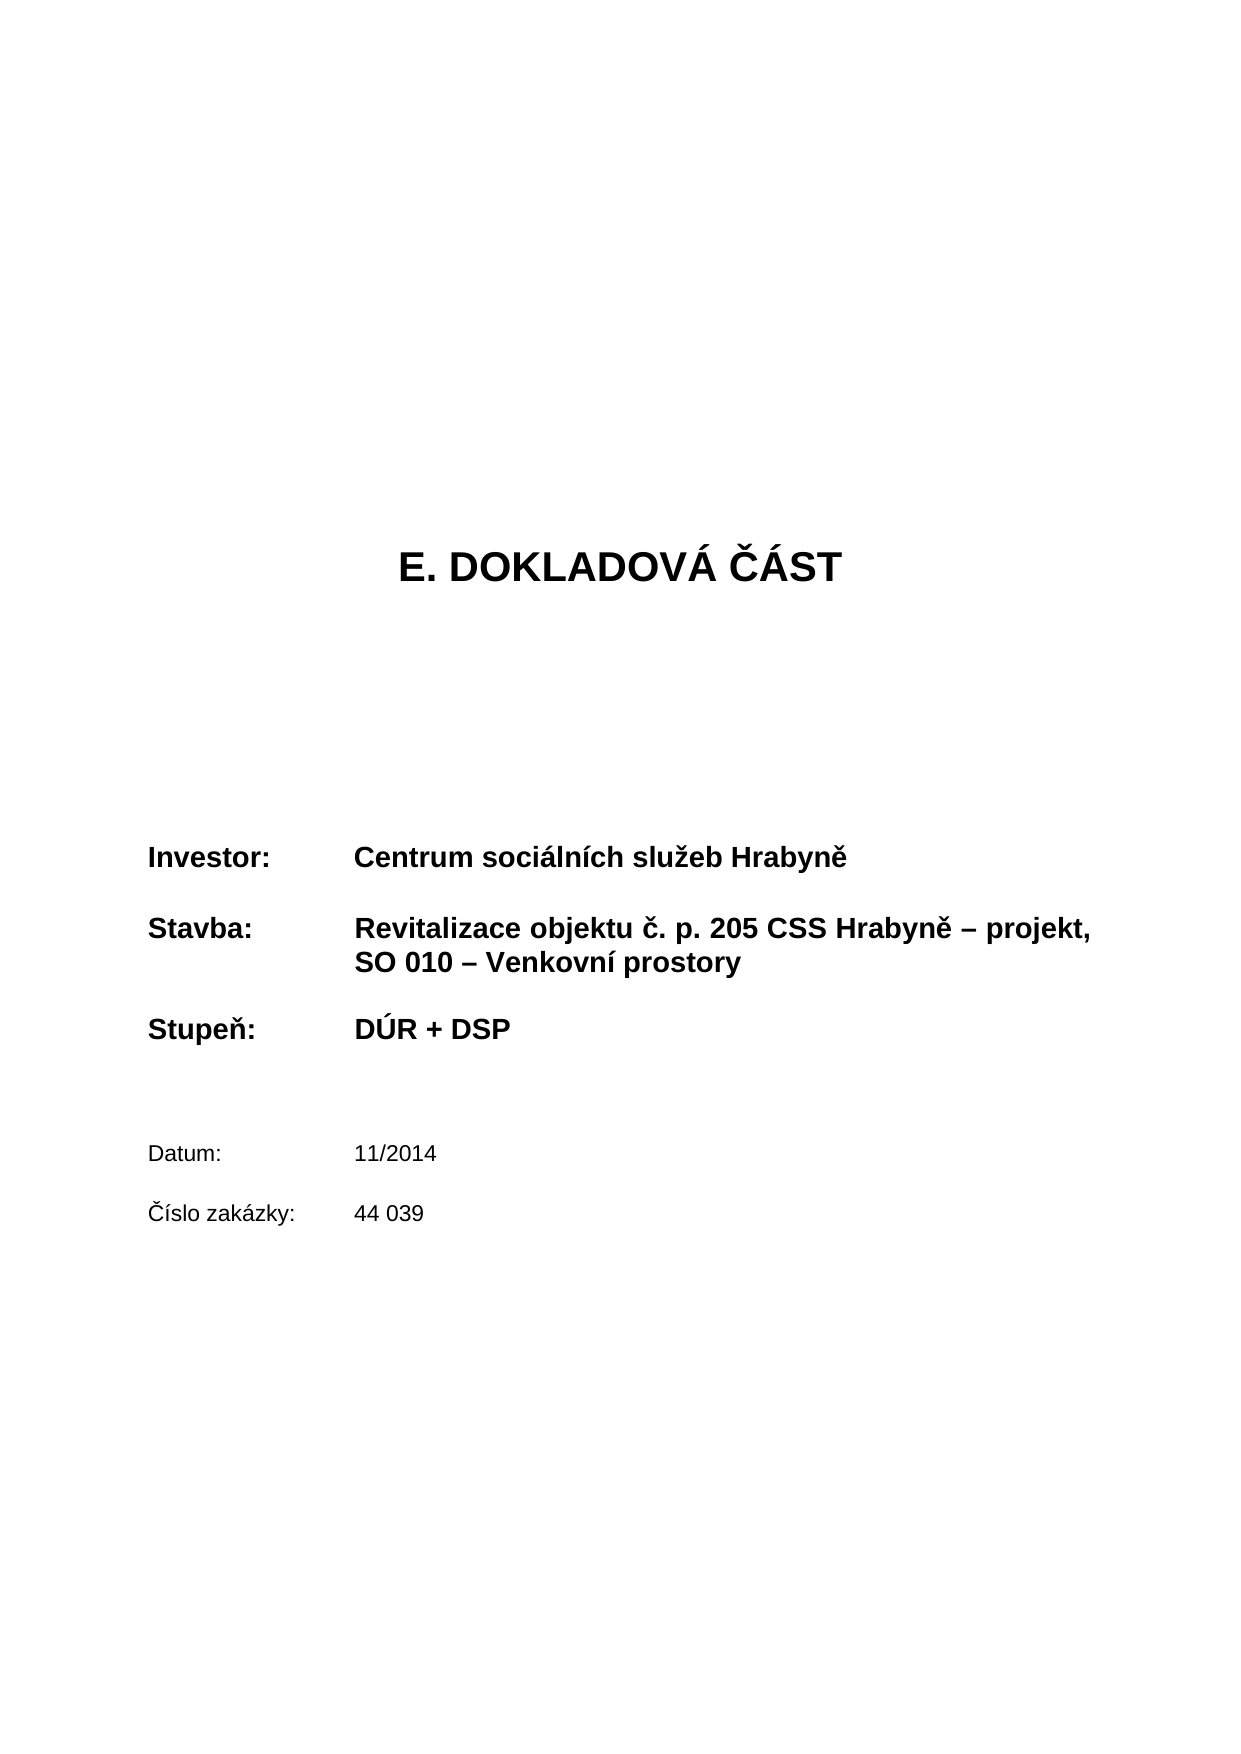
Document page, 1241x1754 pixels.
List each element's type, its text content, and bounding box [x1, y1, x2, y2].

text Datum: 11/2014 [148, 1139, 1093, 1166]
title E. DOKLADOVÁ ČÁST [148, 543, 1093, 591]
subtitle Investor: Centrum sociálních služeb Hrabyně [148, 841, 1093, 874]
subtitle Stavba: Revitalizace objektu č. p. 205 CSS Hrabyně – projekt, SO 010 – Venkovní prostory [148, 912, 1093, 979]
text Číslo zakázky: 44 039 [148, 1200, 1093, 1226]
subtitle Stupeň: DÚR + DSP [148, 1012, 1093, 1046]
